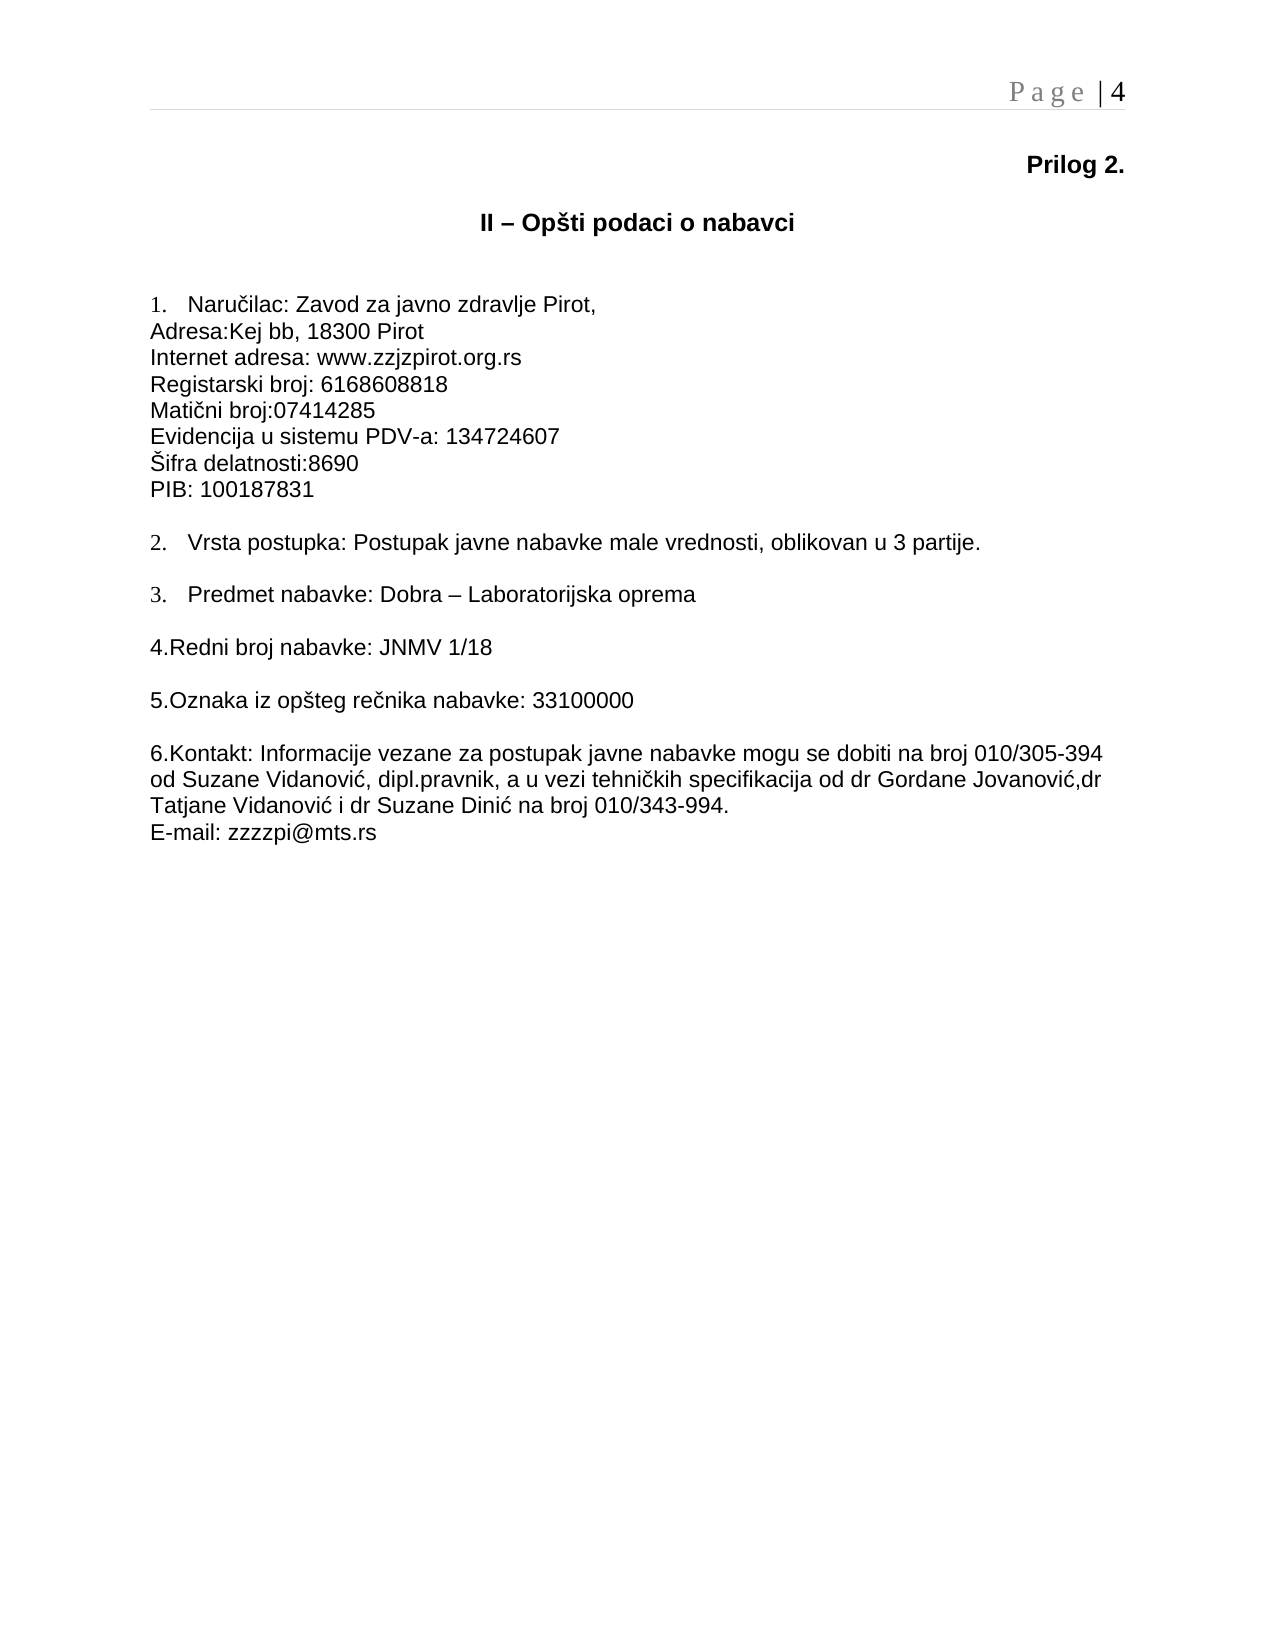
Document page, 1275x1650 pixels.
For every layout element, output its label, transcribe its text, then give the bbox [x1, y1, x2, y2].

text 4.Redni broj nabavke: JNMV 1/18 [150, 634, 1125, 661]
text Prilog 2. [150, 150, 1125, 179]
list Naručilac: Zavod za javno zdravlje Pirot, [150, 291, 1125, 318]
text 6.Kontakt: Informacije vezane za postupak javne nabavke mogu se dobiti na broj 010/305-394 od Suzane Vidanović, dipl.pravnik, a u vezi tehničkih specifikacija od dr Gordane Jovanović,dr Tatjane Vidanović i dr Suzane Dinić na broj 010/343-994. [150, 740, 1125, 819]
text 5.Oznaka iz opšteg rečnika nabavke: 33100000 [150, 687, 1125, 713]
text Registarski broj: 6168608818 [150, 371, 1125, 397]
list Vrsta postupka: Postupak javne nabavke male vrednosti, oblikovan u 3 partije. [150, 529, 1125, 555]
text E-mail: zzzzpi@mts.rs [150, 819, 1125, 845]
list Predmet nabavke: Dobra – Laboratorijska oprema [150, 581, 1125, 608]
text Adresa:Kej bb, 18300 Pirot [150, 318, 1125, 344]
text PIB: 100187831 [150, 476, 1125, 502]
text Matični broj:07414285 [150, 397, 1125, 423]
text Internet adresa: www.zzjzpirot.org.rs [150, 344, 1125, 371]
text Šifra delatnosti:8690 [150, 449, 1125, 476]
text II – Opšti podaci o nabavci [150, 207, 1125, 236]
text Evidencija u sistemu PDV-a: 134724607 [150, 423, 1125, 449]
